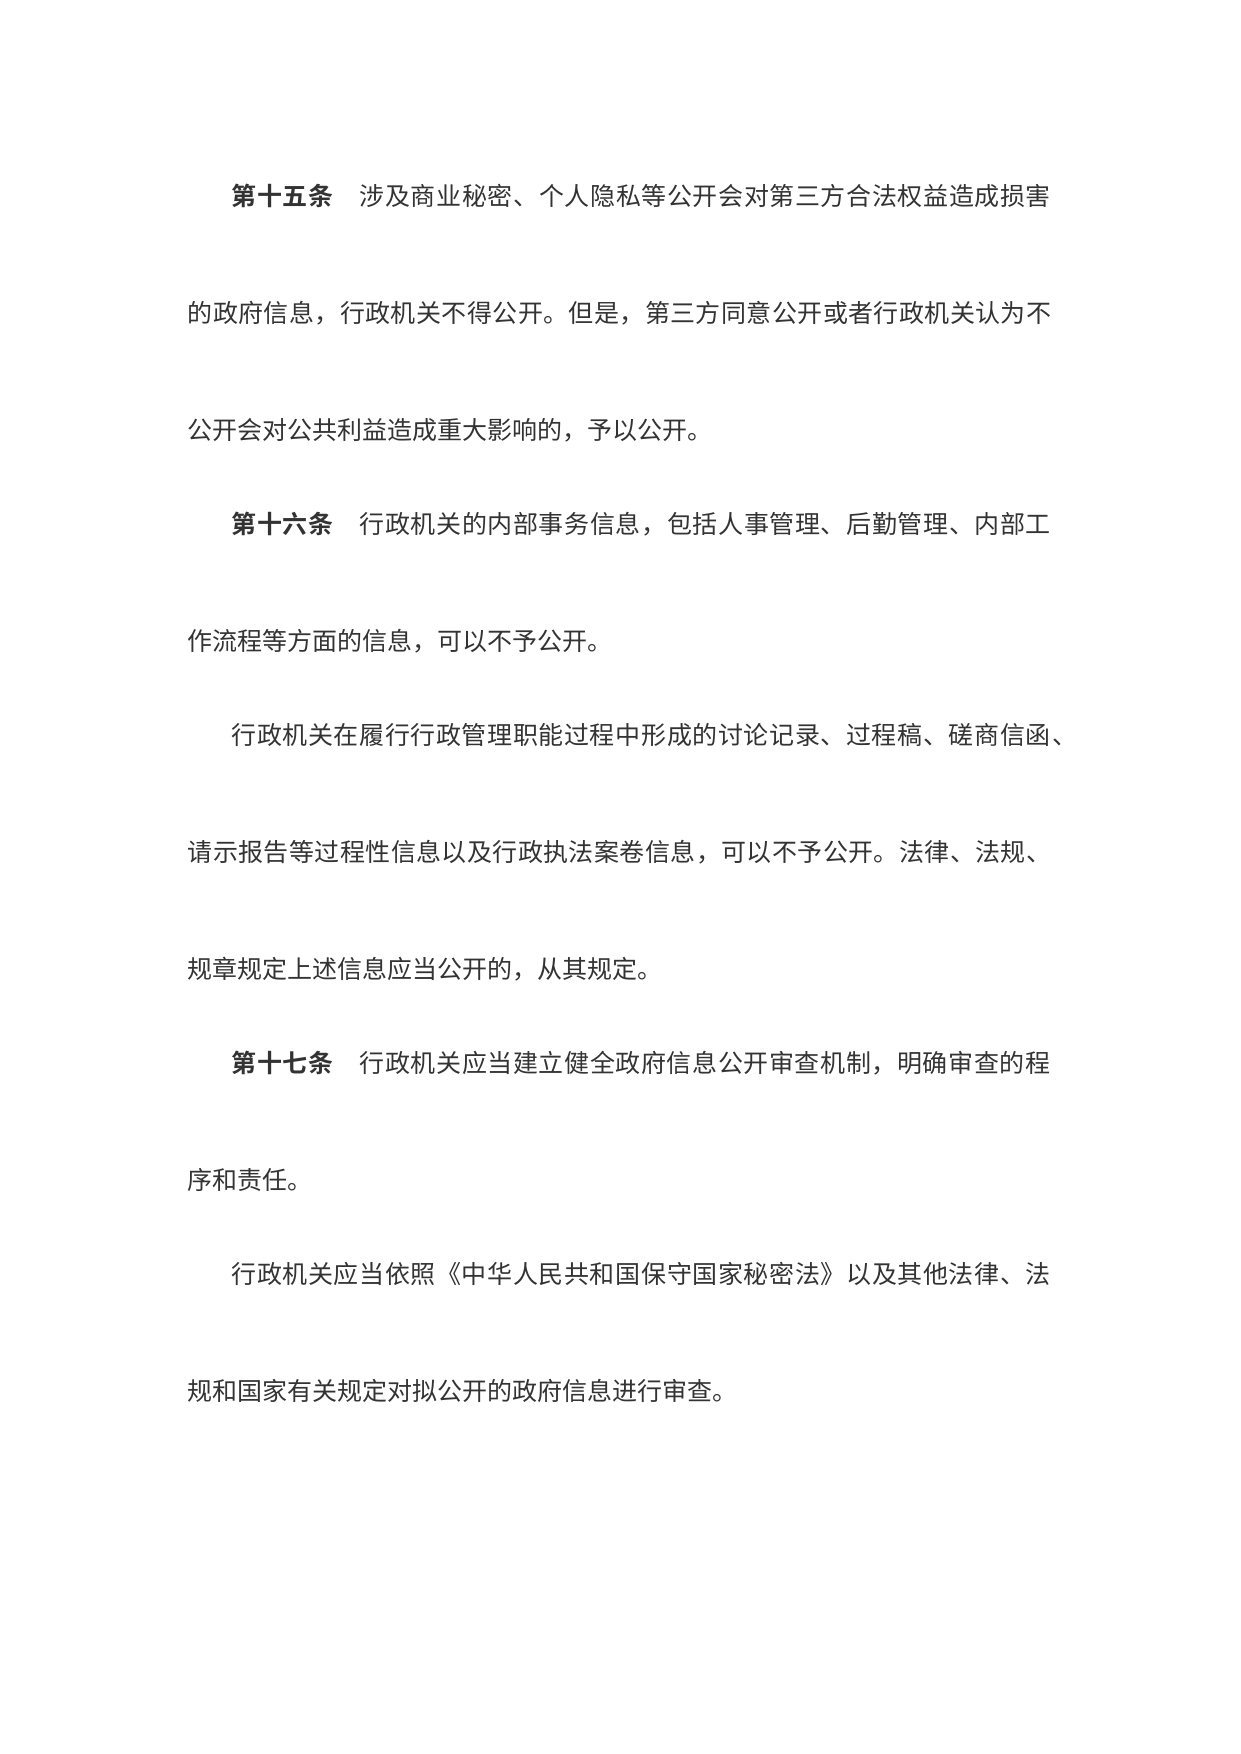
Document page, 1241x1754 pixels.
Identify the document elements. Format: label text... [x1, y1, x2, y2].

text 第十五条 涉及商业秘密、个人隐私等公开会对第三方合法权益造成损害的政府信息，行政机关不得公开。但是，第三方同意公开或者行政机关认为不公开会对公共利益造成重大影响的，予以公开。 [187, 162, 1053, 461]
text 第十七条 行政机关应当建立健全政府信息公开审查机制，明确审查的程序和责任。 [187, 1029, 1053, 1211]
text 行政机关应当依照《中华人民共和国保守国家秘密法》以及其他法律、法规和国家有关规定对拟公开的政府信息进行审查。 [187, 1240, 1053, 1422]
text 行政机关在履行行政管理职能过程中形成的讨论记录、过程稿、磋商信函、请示报告等过程性信息以及行政执法案卷信息，可以不予公开。法律、法规、规章规定上述信息应当公开的，从其规定。 [187, 701, 1053, 1000]
text 第十六条 行政机关的内部事务信息，包括人事管理、后勤管理、内部工作流程等方面的信息，可以不予公开。 [187, 490, 1053, 672]
